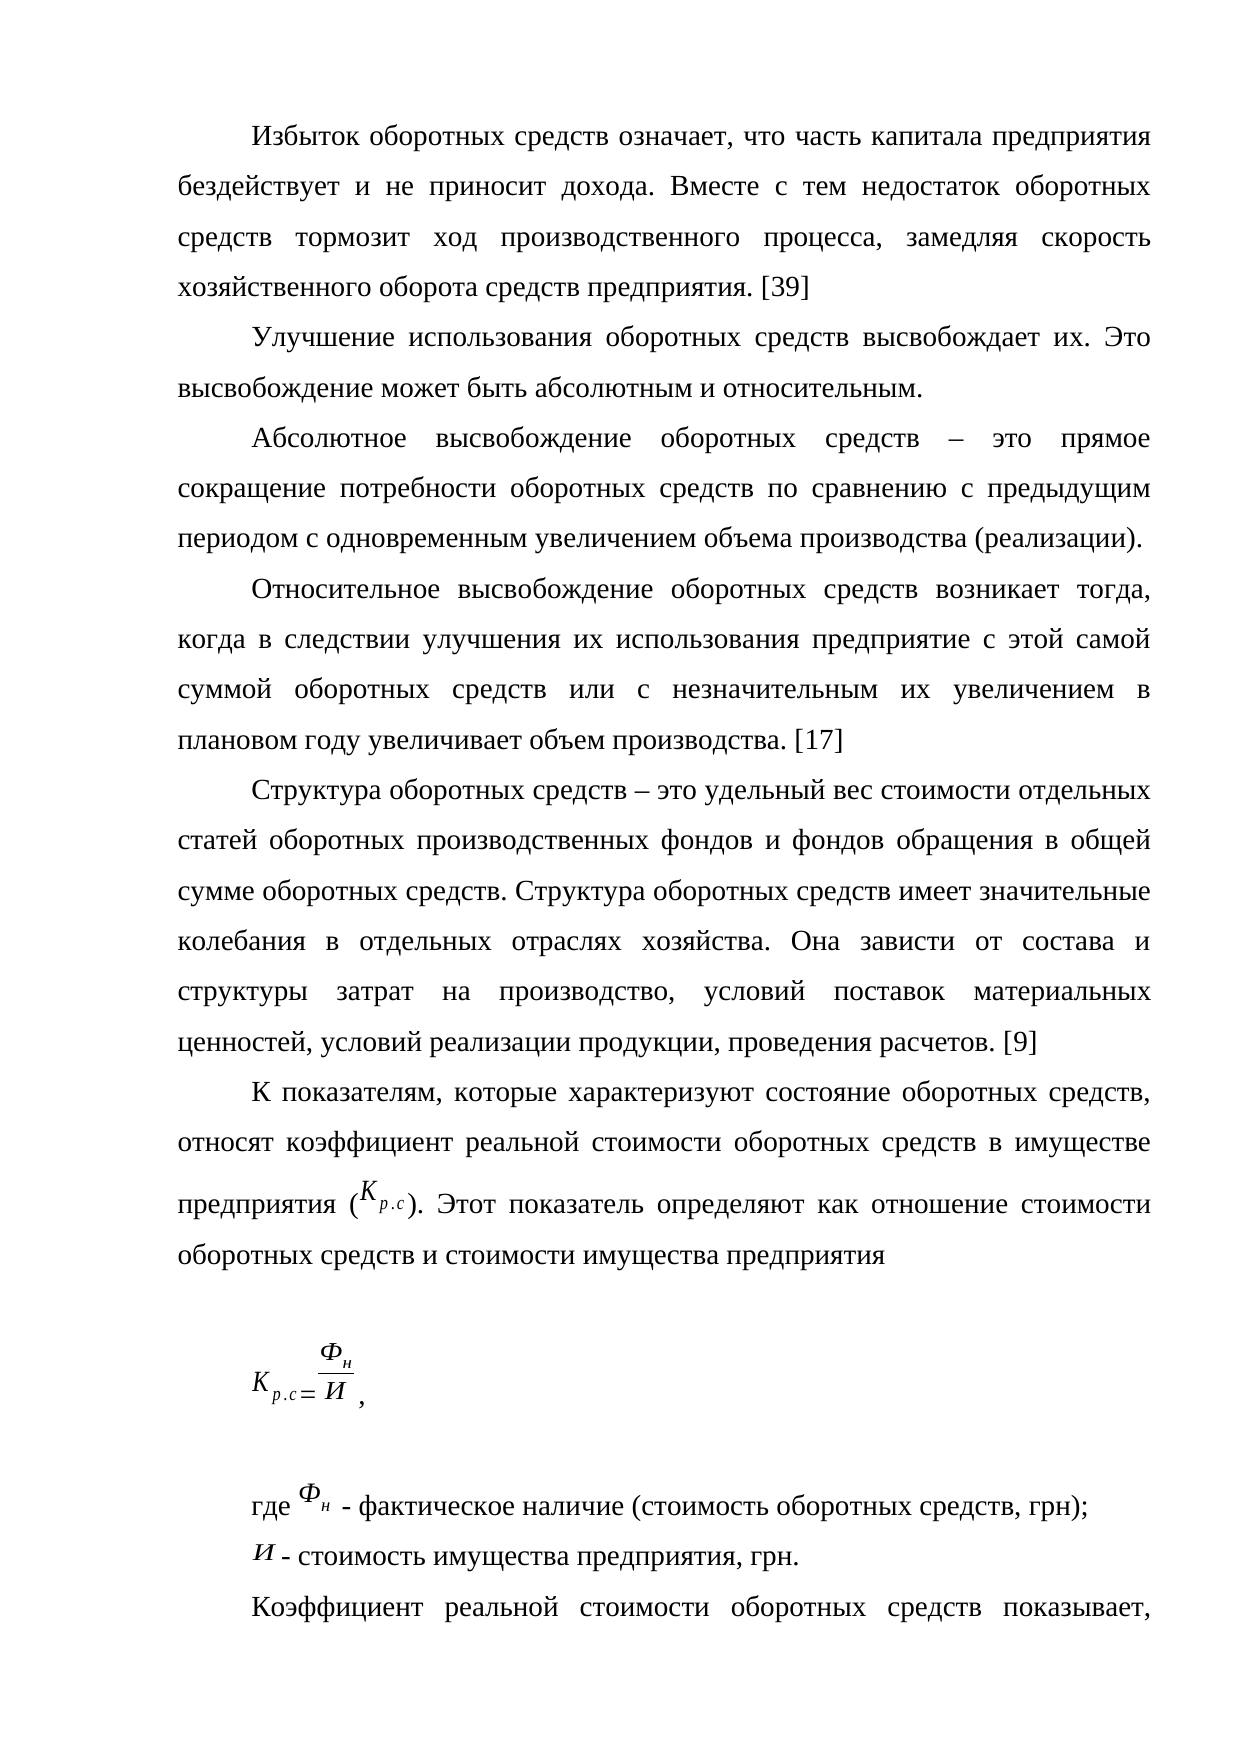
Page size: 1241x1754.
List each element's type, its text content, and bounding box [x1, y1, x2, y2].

text Структура оборотных средств – это удельный вес стоимости отдельных статей оборотных производственных фондов и фондов обращения в общей сумме оборотных средств. Структура оборотных средств имеет значительные колебания в отдельных отраслях хозяйства. Она зависти от состава и структуры затрат на производство, условий поставок материальных ценностей, условий реализации продукции, проведения расчетов. [9] [177, 772, 1152, 1057]
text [177, 1589, 1152, 1623]
text где - фактическое наличие (стоимость оборотных средств, грн); [177, 1478, 1152, 1522]
text - стоимость имущества предприятия, грн. [177, 1538, 1152, 1572]
text Улучшение использования оборотных средств высвобождает их. Это высвобождение может быть абсолютным и относительным. [177, 319, 1152, 403]
text Абсолютное высвобождение оборотных средств – это прямое сокращение потребности оборотных средств по сравнению с предыдущим периодом с одновременным увеличением объема производства (реализации). [177, 420, 1152, 554]
text Избыток оборотных средств означает, что часть капитала предприятия бездействует и не приносит дохода. Вместе с тем недостаток оборотных средств тормозит ход производственного процесса, замедляя скорость хозяйственного оборота средств предприятия. [39] [177, 118, 1152, 303]
text К показателям, которые характеризуют состояние оборотных средств, относят коэффициент реальной стоимости оборотных средств в имуществе предприятия (). Этот показатель определяют как отношение стоимости оборотных средств и стоимости имущества предприятия [177, 1074, 1152, 1270]
text =, [177, 1337, 1152, 1411]
text Относительное высвобождение оборотных средств возникает тогда, когда в следствии улучшения их использования предприятие с этой самой суммой оборотных средств или с незначительным их увеличением в плановом году увеличивает объем производства. [17] [177, 571, 1152, 755]
